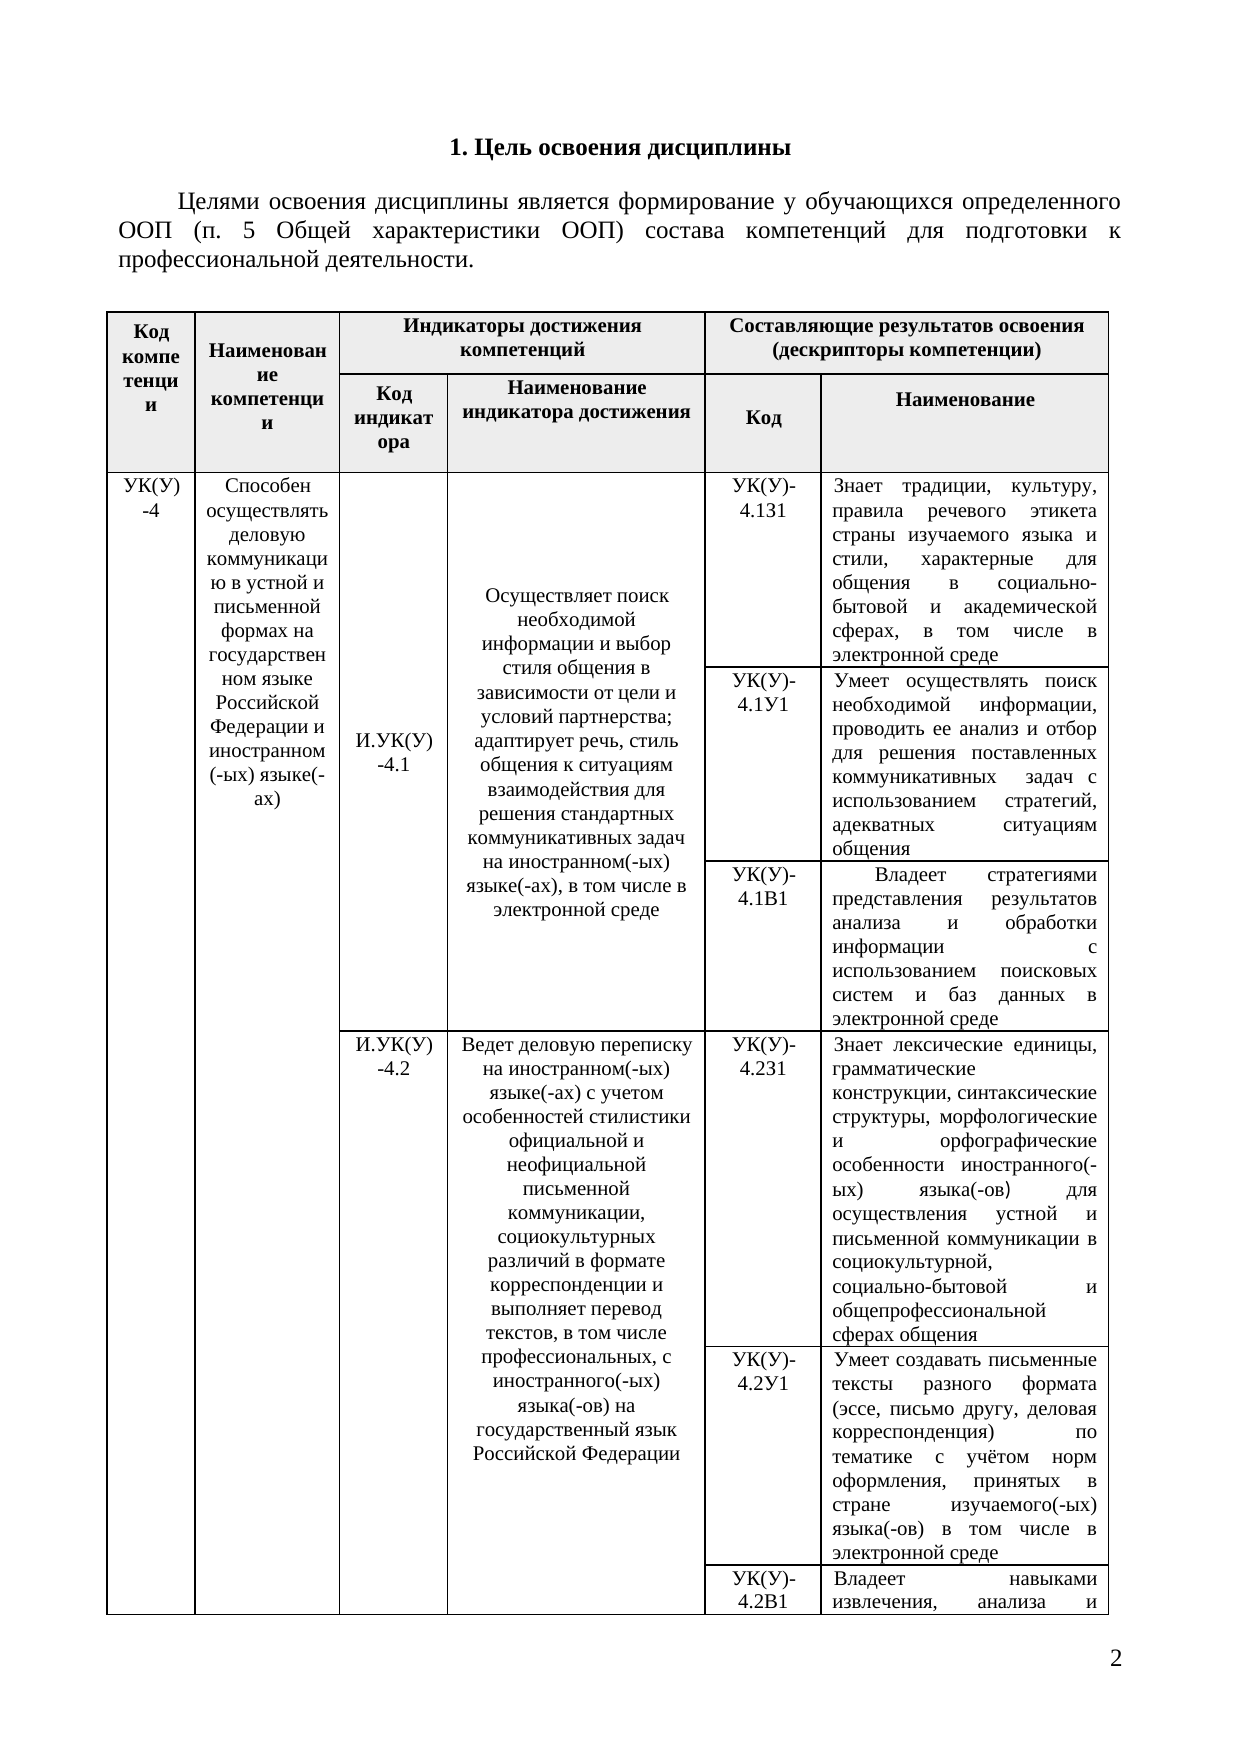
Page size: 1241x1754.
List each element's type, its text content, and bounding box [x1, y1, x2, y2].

table_cell УК(У)-4.2У1 [706, 1347, 820, 1564]
table_header Наименование компетенции [196, 313, 339, 472]
table_cell Знает традиции, культуру, правила речевого этикета страны изучаемого языка и стили, характерные для общения в социально-бытовой и академической сферах, в том числе в электронной среде [822, 473, 1108, 666]
text Целями освоения дисциплины является формирование у обучающихся определенного ООП (п. 5 Общей характеристики ООП) состава компетенций для подготовки к профессиональной деятельности. [118, 186, 1122, 273]
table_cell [822, 1566, 1108, 1613]
table_cell Осуществляет поиск необходимой информации и выбор стиля общения в зависимости от цели и условий партнерства; адаптирует речь, стиль общения к ситуациям взаимодействия для решения стандартных коммуникативных задач на иностранном(-ых) языке(-ах), в том числе в электронной среде [448, 473, 704, 1030]
table_cell Наименование индикатора достижения [448, 375, 704, 472]
table_header Индикаторы достижения компетенций [340, 313, 704, 373]
table_cell Код индикатора [340, 375, 447, 472]
table_cell УК(У)-4.1У1 [706, 668, 820, 860]
table_cell И.УК(У)-4.1 [340, 473, 447, 1030]
table_header Код компетенции [108, 313, 194, 472]
table_cell Знает лексические единицы, грамматические конструкции, синтаксические структуры, морфологические и орфографические особенности иностранного(-ых) языка(-ов) для осуществления устной и письменной коммуникации в социокультурной, социально-бытовой и общепрофессиональной сферах общения [822, 1032, 1108, 1346]
table_cell Умеет осуществлять поиск необходимой информации, проводить ее анализ и отбор для решения поставленных коммуникативных задач с использованием стратегий, адекватных ситуациям общения [822, 668, 1108, 860]
table_cell Код [706, 375, 820, 472]
table_cell УК(У)-4.1В1 [706, 862, 820, 1030]
table_cell Ведет деловую переписку на иностранном(-ых) языке(-ах) с учетом особенностей стилистики официальной и неофициальной письменной коммуникации, социокультурных различий в формате корреспонденции и выполняет перевод текстов, в том числе профессиональных, с иностранного(-ых) языка(-ов) на государственный язык Российской Федерации [448, 1032, 704, 1613]
table_cell И.УК(У)-4.2 [340, 1032, 447, 1613]
table_cell УК(У)-4.1З1 [706, 473, 820, 666]
table_header Составляющие результатов освоения (дескрипторы компетенции) [706, 313, 1108, 373]
table_cell УК(У)-4 [108, 473, 194, 1613]
table_cell Умеет создавать письменные тексты разного формата (эссе, письмо другу, деловая корреспонденция) по тематике с учётом норм оформления, принятых в стране изучаемого(-ых) языка(-ов) в том числе в электронной среде [822, 1347, 1108, 1564]
table_cell Способен осуществлять деловую коммуникацию в устной и письменной формах на государственном языке Российской Федерации и иностранном(-ых) языке(-ах) [196, 473, 339, 1613]
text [118, 132, 1122, 161]
table_cell УК(У)-4.2З1 [706, 1032, 820, 1346]
table_cell Владеет стратегиями представления результатов анализа и обработки информации с использованием поисковых систем и баз данных в электронной среде [822, 862, 1108, 1030]
table_cell УК(У)-4.2В1 [706, 1566, 820, 1613]
table_cell Наименование [822, 375, 1108, 472]
